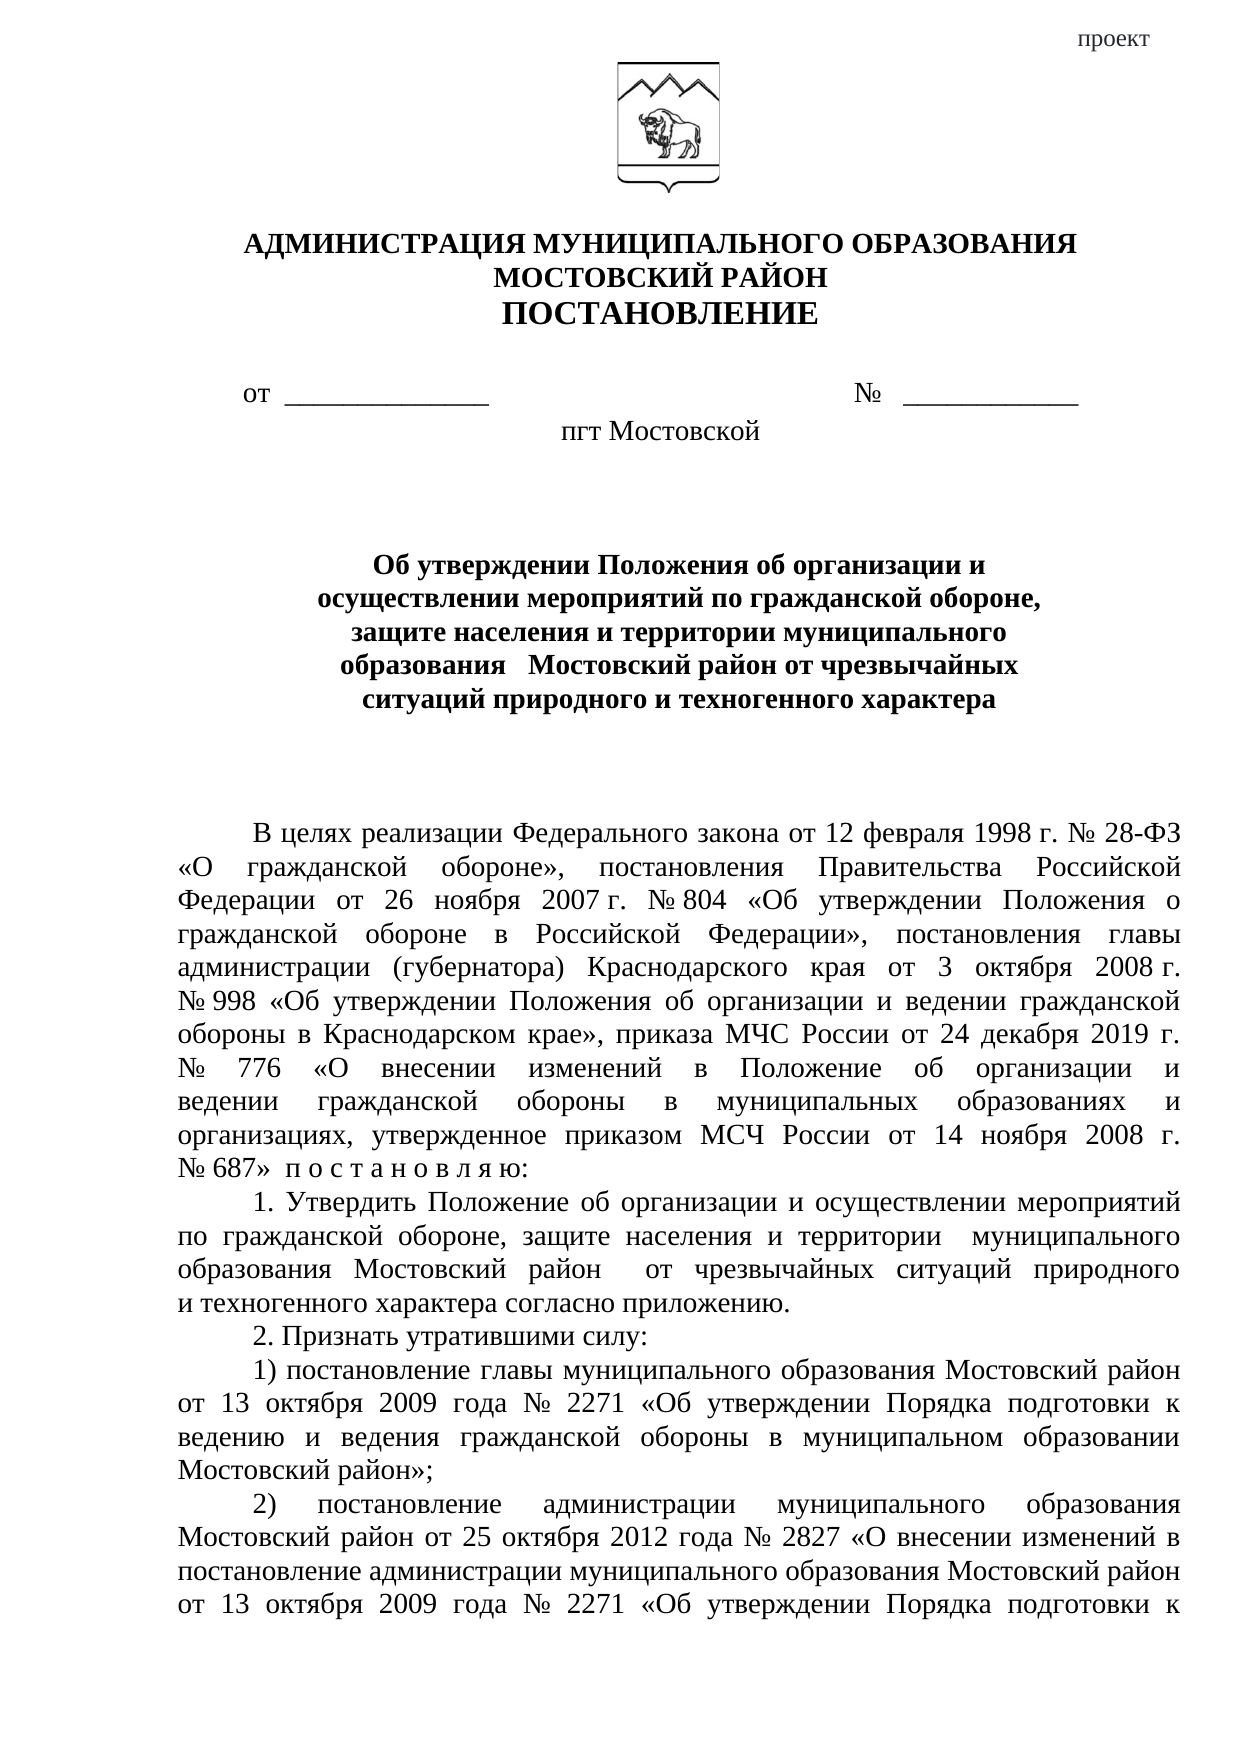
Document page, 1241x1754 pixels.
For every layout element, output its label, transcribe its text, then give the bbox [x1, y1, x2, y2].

table_header [159, 63, 1162, 226]
text 1) постановление главы муниципального образования Мостовский район от 13 октября 2009 года № 2271 «Об утверждении Порядка подготовки к ведению и ведения гражданской обороны в муниципальном образовании Мостовский район»; [177, 1352, 1181, 1486]
text 2. Признать утратившими силу: [177, 1318, 1181, 1352]
text ситуаций природного и техногенного характера [177, 681, 1181, 714]
text осуществлении мероприятий по гражданской обороне, [177, 580, 1181, 614]
text образования Мостовский район от чрезвычайных [177, 647, 1181, 681]
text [177, 1486, 1181, 1620]
table_cell от ______________ № ____________ [159, 375, 1162, 413]
picture [616, 62, 719, 191]
text проект [177, 23, 1181, 52]
table_cell пгт Мостовской [159, 413, 1162, 513]
table_cell АДМИНИСТРАЦИЯ МУНИЦИПАЛЬНОГО ОБРАЗОВАНИЯ МОСТОВСКИЙ РАЙОН ПОСТАНОВЛЕНИЕ [159, 226, 1162, 375]
text Об утверждении Положения об организации и [177, 547, 1181, 580]
text В целях реализации Федерального закона от 12 февраля 1998 г. № 28-ФЗ «О гражданской обороне», постановления Правительства Российской Федерации от 26 ноября 2007 г. № 804 «Об утверждении Положения о гражданской обороне в Российской Федерации», постановления главы администрации (губернатора) Краснодарского края от 3 октября 2008 г. № 998 «Об утверждении Положения об организации и ведении гражданской обороны в Краснодарском крае», приказа МЧС России от 24 декабря 2019 г. № 776 «О внесении изменений в Положение об организации и ведении гражданской обороны в муниципальных образованиях и организациях, утвержденное приказом МСЧ России от 14 ноября 2008 г. № 687» п о с т а н о в л я ю: [177, 815, 1181, 1184]
text защите населения и территории муниципального [177, 614, 1181, 647]
text 1. Утвердить Положение об организации и осуществлении мероприятий по гражданской обороне, защите населения и территории муниципального образования Мостовский район от чрезвычайных ситуаций природного и техногенного характера согласно приложению. [177, 1184, 1181, 1318]
